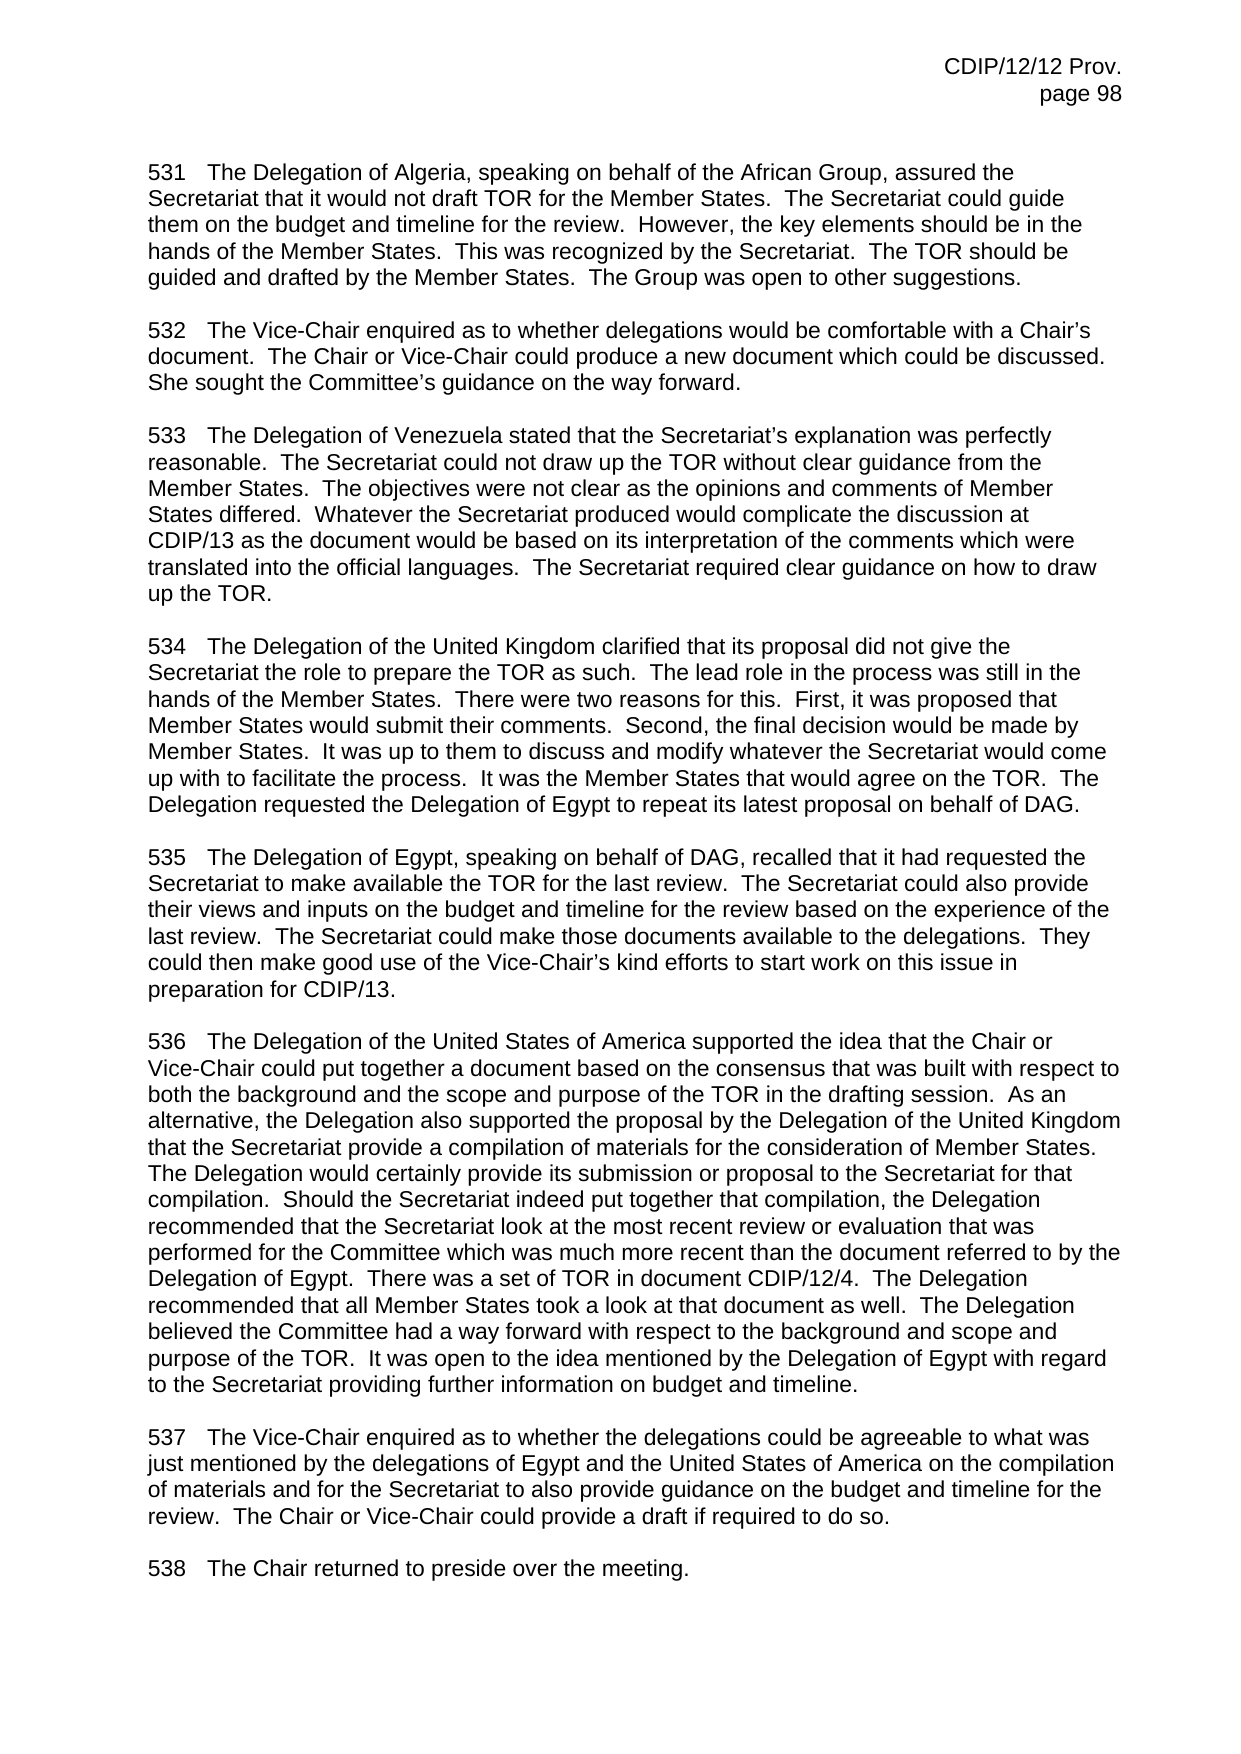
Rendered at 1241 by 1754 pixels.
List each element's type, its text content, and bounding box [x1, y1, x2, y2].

text The Delegation of Algeria, speaking on behalf of the African Group, assured the Secretariat that it would not draft TOR for the Member States. The Secretariat could guide them on the budget and timeline for the review. However, the key elements should be in the hands of the Member States. This was recognized by the Secretariat. The TOR should be guided and drafted by the Member States. The Group was open to other suggestions. [148, 158, 1122, 290]
text The Delegation of the United Kingdom clarified that its proposal did not give the Secretariat the role to prepare the TOR as such. The lead role in the process was still in the hands of the Member States. There were two reasons for this. First, it was proposed that Member States would submit their comments. Second, the final decision would be made by Member States. It was up to them to discuss and modify whatever the Secretariat would come up with to facilitate the process. It was the Member States that would agree on the TOR. The Delegation requested the Delegation of Egypt to repeat its latest proposal on behalf of DAG. [148, 633, 1122, 817]
text The Delegation of Venezuela stated that the Secretariat’s explanation was perfectly reasonable. The Secretariat could not draw up the TOR without clear guidance from the Member States. The objectives were not clear as the opinions and comments of Member States differed. Whatever the Secretariat produced would complicate the discussion at CDIP/13 as the document would be based on its interpretation of the comments which were translated into the official languages. The Secretariat required clear guidance on how to draw up the TOR. [148, 422, 1122, 607]
text Vice-Chair could put together a document based on the consensus that was built with respect to both the background and the scope and purpose of the TOR in the drafting session. As an alternative, the Delegation also supported the proposal by the Delegation of the United Kingdom that the Secretariat provide a compilation of materials for the consideration of Member States. The Delegation would certainly provide its submission or proposal to the Secretariat for that compilation. Should the Secretariat indeed put together that compilation, the Delegation recommended that the Secretariat look at the most recent review or evaluation that was performed for the Committee which was much more recent than the document referred to by the Delegation of Egypt. There was a set of TOR in document CDIP/12/4. The Delegation recommended that all Member States took a look at that document as well. The Delegation believed the Committee had a way forward with respect to the background and scope and purpose of the TOR. It was open to the idea mentioned by the Delegation of Egypt with regard to the Secretariat providing further information on budget and timeline. [148, 1054, 1122, 1397]
text The Chair returned to preside over the meeting. [148, 1555, 1122, 1582]
text The Vice-Chair enquired as to whether the delegations could be agreeable to what was just mentioned by the delegations of Egypt and the United States of America on the compilation of materials and for the Secretariat to also provide guidance on the budget and timeline for the review. The Chair or Vice-Chair could provide a draft if required to do so. [148, 1423, 1122, 1529]
text The Vice-Chair enquired as to whether delegations would be comfortable with a Chair’s document. The Chair or Vice-Chair could produce a new document which could be discussed. She sought the Committee’s guidance on the way forward. [148, 317, 1122, 396]
text The Delegation of Egypt, speaking on behalf of DAG, recalled that it had requested the Secretariat to make available the TOR for the last review. The Secretariat could also provide their views and inputs on the budget and timeline for the review based on the experience of the last review. The Secretariat could make those documents available to the delegations. They could then make good use of the Vice-Chair’s kind efforts to start work on this issue in preparation for CDIP/13. [148, 844, 1122, 1002]
text The Delegation of the United States of America supported the idea that the Chair or [148, 1028, 1122, 1054]
